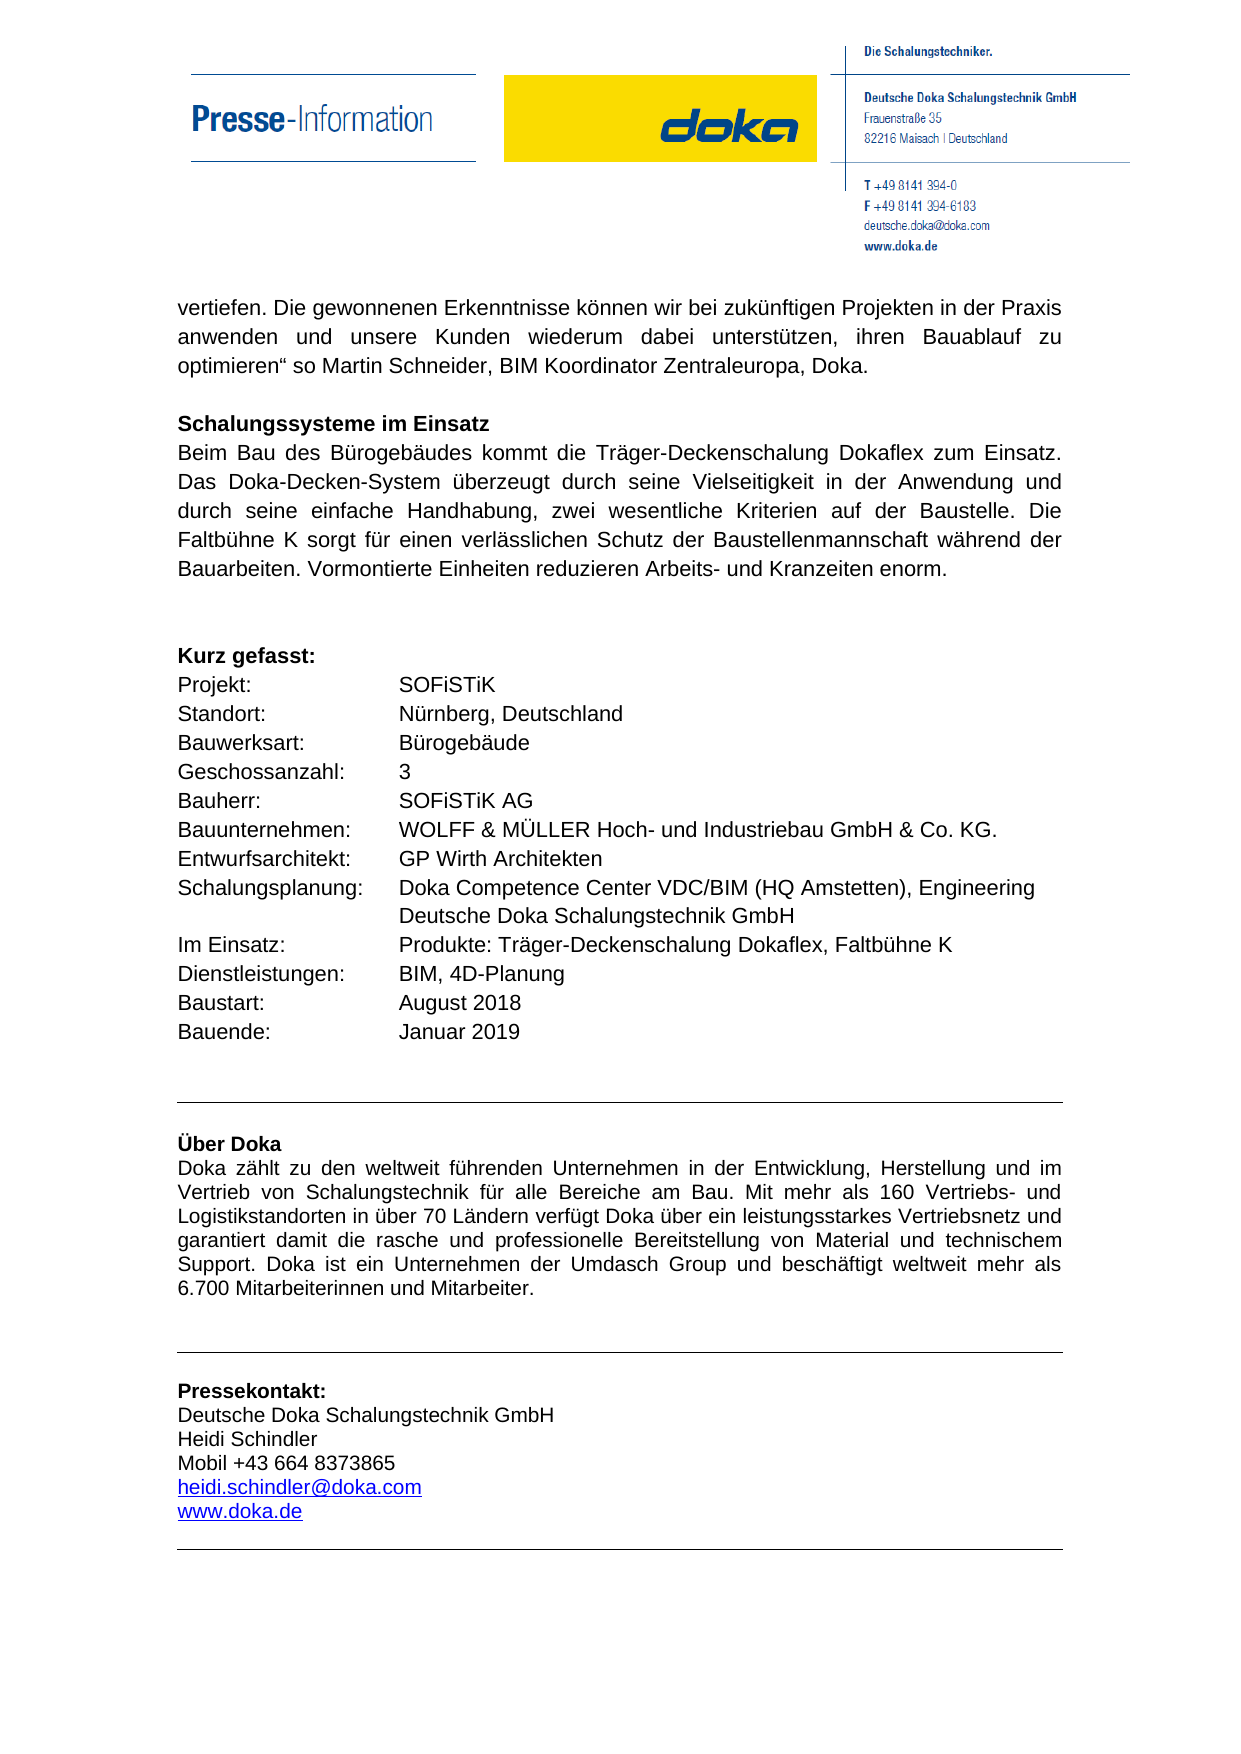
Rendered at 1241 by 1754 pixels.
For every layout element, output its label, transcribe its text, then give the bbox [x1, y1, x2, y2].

text Standort: Nürnberg, Deutschland [177, 701, 1063, 726]
text Baustart: August 2018 [177, 990, 1063, 1016]
text Geschossanzahl: 3 [177, 759, 1063, 784]
text Dienstleistungen: BIM, 4D-Planung [177, 961, 1063, 987]
text Über Doka [177, 1132, 1063, 1156]
text Schalungssysteme im Einsatz [177, 411, 1063, 436]
picture [31, 2, 1209, 267]
text Bauherr: SOFiSTiK AG [177, 788, 1063, 813]
text Schalungsplanung: Doka Competence Center VDC/BIM (HQ Amstetten), Engineering Deutsche Doka Schalungstechnik GmbH [177, 874, 1063, 929]
text Entwurfsarchitekt: GP Wirth Architekten [177, 846, 1063, 871]
text Doka zählt zu den weltweit führenden Unternehmen in der Entwicklung, Herstellung und im Vertrieb von Schalungstechnik für alle Bereiche am Bau. Mit mehr als 160 Vertriebs- und Logistikstandorten in über 70 Ländern verfügt Doka über ein leistungsstarkes Vertriebsnetz und garantiert damit die rasche und professionelle Bereitstellung von Material und technischem Support. Doka ist ein Unternehmen der Umdasch Group und beschäftigt weltweit mehr als 6.700 Mitarbeiterinnen und Mitarbeiter. [177, 1156, 1063, 1299]
text Kurz gefasst: [177, 643, 1063, 668]
text Im Einsatz: Produkte: Träger-Deckenschalung Dokaflex, Faltbühne K [177, 932, 1063, 958]
text Beim Bau des Bürogebäudes kommt die Träger-Deckenschalung Dokaflex zum Einsatz. Das Doka-Decken-System überzeugt durch seine Vielseitigkeit in der Anwendung und durch seine einfache Handhabung, zwei wesentliche Kriterien auf der Baustelle. Die Faltbühne K sorgt für einen verlässlichen Schutz der Baustellenmannschaft während der Bauarbeiten. Vormontierte Einheiten reduzieren Arbeits- und Kranzeiten enorm. [177, 440, 1063, 581]
text Pressekontakt: Deutsche Doka Schalungstechnik GmbH Heidi Schindler Mobil +43 664 8373865 heidi.schindler@doka.com www.doka.de [177, 1379, 1063, 1523]
text Bauunternehmen: WOLFF & MÜLLER Hoch- und Industriebau GmbH & Co. KG. [177, 817, 1063, 842]
text Bauwerksart: Bürogebäude [177, 730, 1063, 755]
text Bauende: Januar 2019 [177, 1019, 1063, 1044]
text Projekt: SOFiSTiK [177, 672, 1063, 697]
